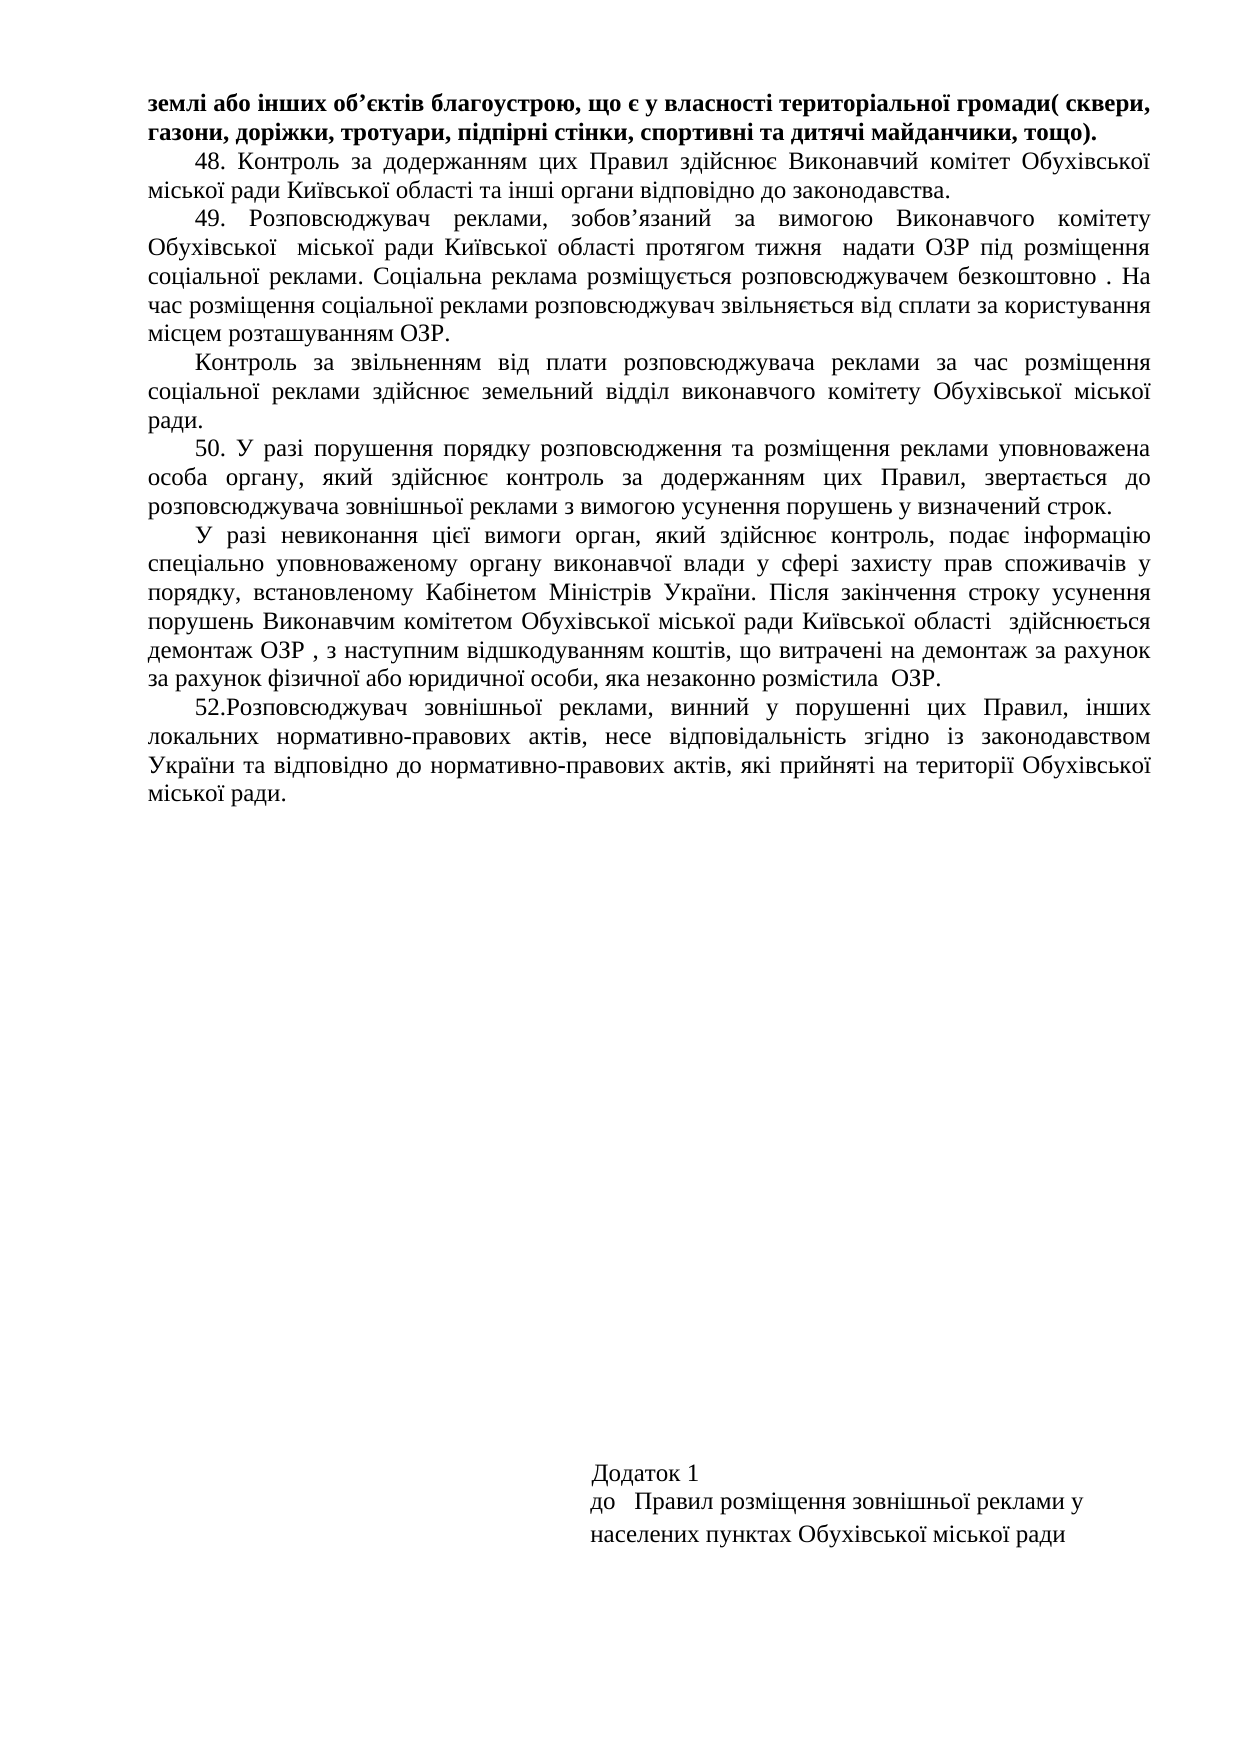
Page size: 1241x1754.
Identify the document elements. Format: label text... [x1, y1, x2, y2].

text Додаток 1 [148, 1458, 1152, 1486]
text Контроль за звільненням від плати розповсюджувача реклами за час розміщення соціальної реклами здійснює земельний відділ виконавчого комітету Обухівської міської ради. [148, 347, 1152, 433]
text 52.Розповсюджувач зовнішньої реклами, винний у порушенні цих Правил, інших локальних нормативно-правових актів, несе відповідальність згідно із законодавством України та відповідно до нормативно-правових актів, які прийняті на території Обухівської міської ради. [148, 692, 1152, 807]
text 50. У разі порушення порядку розповсюдження та розміщення реклами уповноважена особа органу, який здійснює контроль за додержанням цих Правил, звертається до розповсюджувача зовнішньої реклами з вимогою усунення порушень у визначений строк. [148, 433, 1152, 520]
text У разі невиконання цієї вимоги орган, який здійснює контроль, подає інформацію спеціально уповноваженому органу виконавчої влади у сфері захисту прав споживачів у порядку, встановленому Кабінетом Міністрів України. Після закінчення строку усунення порушень Виконавчим комітетом Обухівської міської ради Київської області здійснюється демонтаж ОЗР , з наступним відшкодуванням коштів, що витрачені на демонтаж за рахунок за рахунок фізичної або юридичної особи, яка незаконно розмістила ОЗР. [148, 520, 1152, 692]
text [148, 88, 1152, 146]
text 49. Розповсюджувач реклами, зобов’язаний за вимогою Виконавчого комітету Обухівської міської ради Київської області протягом тижня надати ОЗР під розміщення соціальної реклами. Соціальна реклама розміщується розповсюджувачем безкоштовно . На час розміщення соціальної реклами розповсюджувач звільняється від сплати за користування місцем розташуванням ОЗР. [148, 203, 1152, 347]
text до Правил розміщення зовнішньої реклами у населених пунктах Обухівської міської ради [590, 1486, 1105, 1548]
text 48. Контроль за додержанням цих Правил здійснює Виконавчий комітет Обухівської міської ради Київської області та інші органи відповідно до законодавства. [148, 146, 1152, 203]
